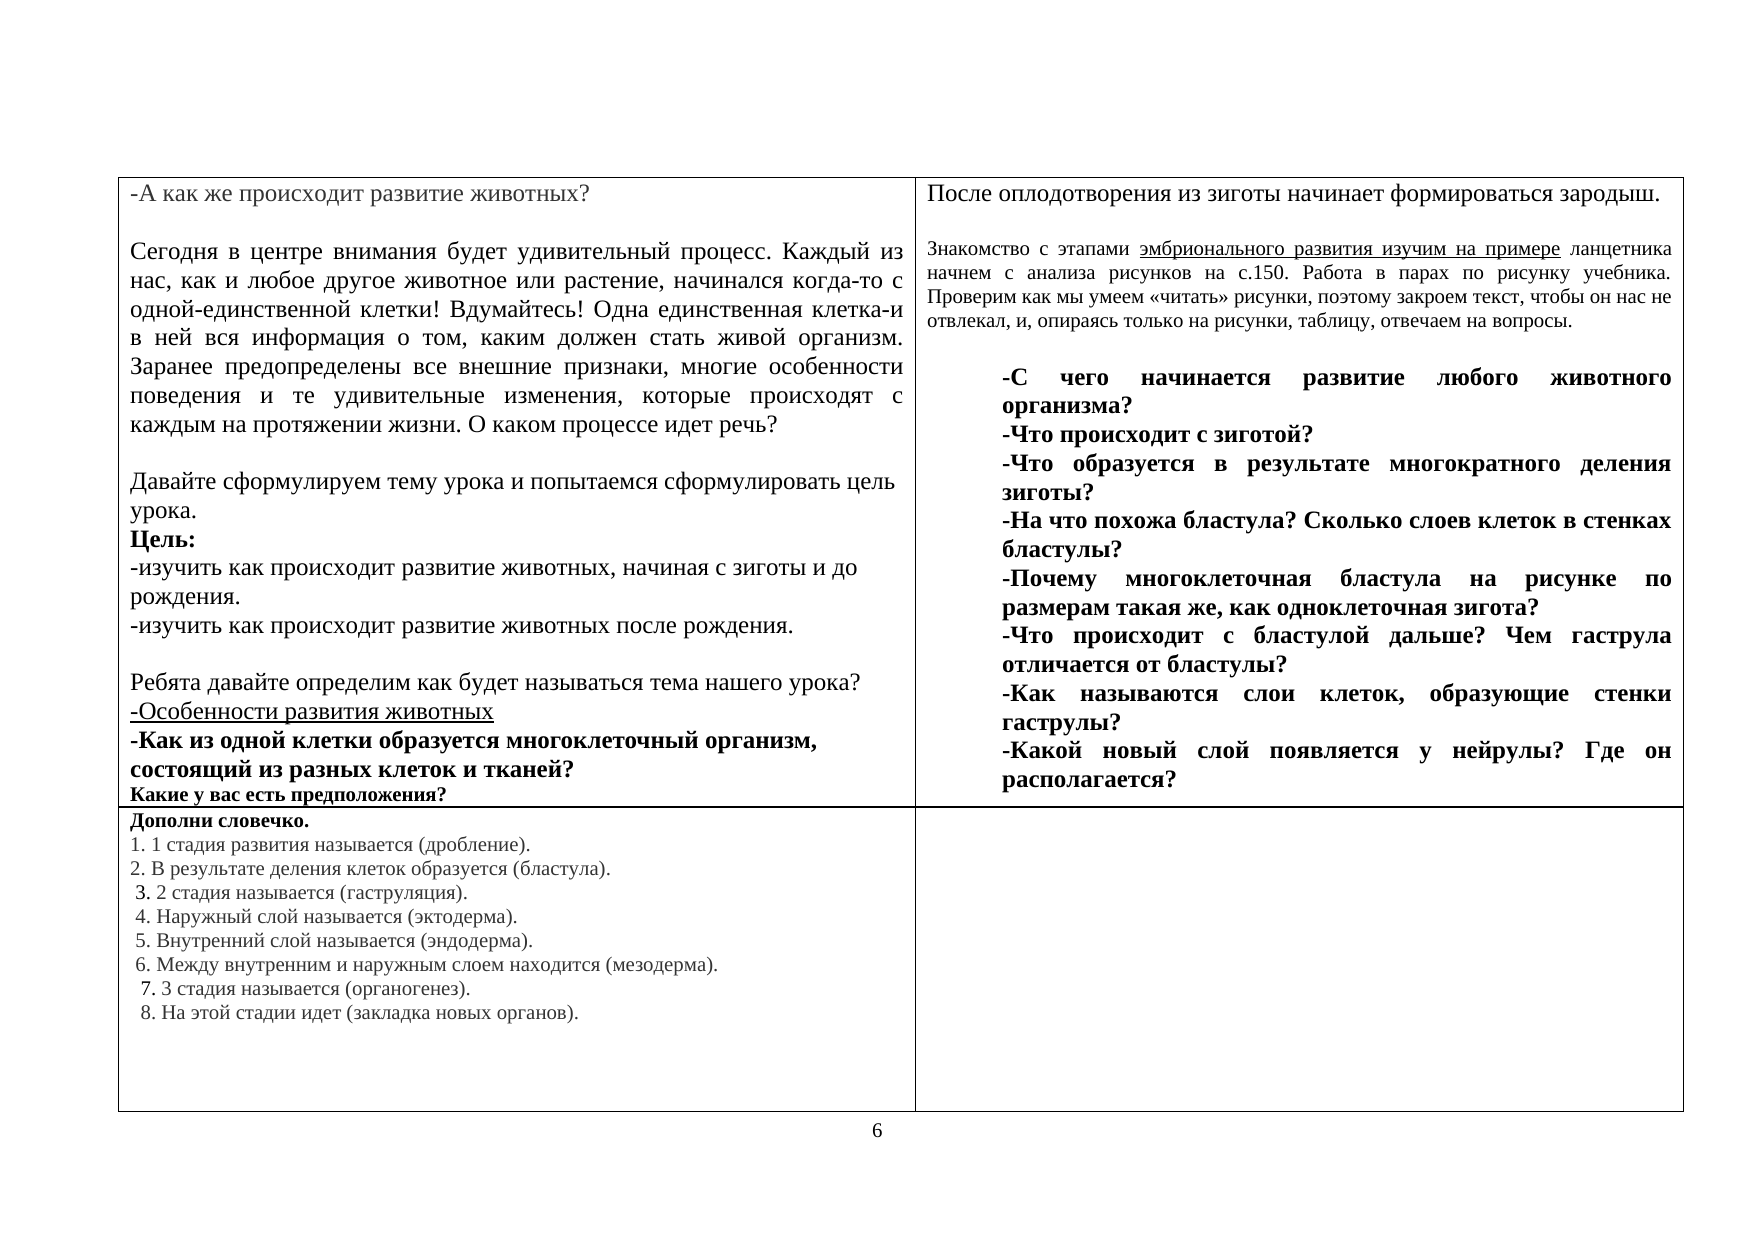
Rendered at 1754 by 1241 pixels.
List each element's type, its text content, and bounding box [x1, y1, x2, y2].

table_header После оплодотворения из зиготы начинает формироваться зародыш. Знакомство с этапами эмбрионального развития изучим на примере ланцетника начнем с анализа рисунков на с.150. Работа в парах по рисунку учебника. Проверим как мы умеем «читать» рисунки, поэтому закроем текст, чтобы он нас не отвлекал, и, опираясь только на рисунки, таблицу, отвечаем на вопросы. -С чего начинается развитие любого животного организма? -Что происходит с зиготой? -Что образуется в результате многократного деления зиготы? -На что похожа бластула? Сколько слоев клеток в стенках бластулы? -Почему многоклеточная бластула на рисунке по размерам такая же, как одноклеточная зигота? -Что происходит с бластулой дальше? Чем гаструла отличается от бластулы? -Как называются слои клеток, образующие стенки гаструлы? -Какой новый слой появляется у нейрулы? Где он располагается? [916, 178, 1683, 806]
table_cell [119, 808, 915, 1111]
table_cell [916, 808, 1683, 1111]
table_header -А как же происходит развитие животных? Сегодня в центре внимания будет удивительный процесс. Каждый из нас, как и любое другое животное или растение, начинался когда-то с одной-единственной клетки! Вдумайтесь! Одна единственная клетка-и в ней вся информация о том, каким должен стать живой организм. Заранее предопределены все внешние признаки, многие особенности поведения и те удивительные изменения, которые происходят с каждым на протяжении жизни. О каком процессе идет речь? Давайте сформулируем тему урока и попытаемся сформулировать цель урока. Цель: -изучить как происходит развитие животных, начиная с зиготы и до рождения. -изучить как происходит развитие животных после рождения. Ребята давайте определим как будет называться тема нашего урока? -Особенности развития животных -Как из одной клетки образуется многоклеточный организм, состоящий из разных клеток и тканей? Какие у вас есть предположения? [119, 178, 915, 806]
